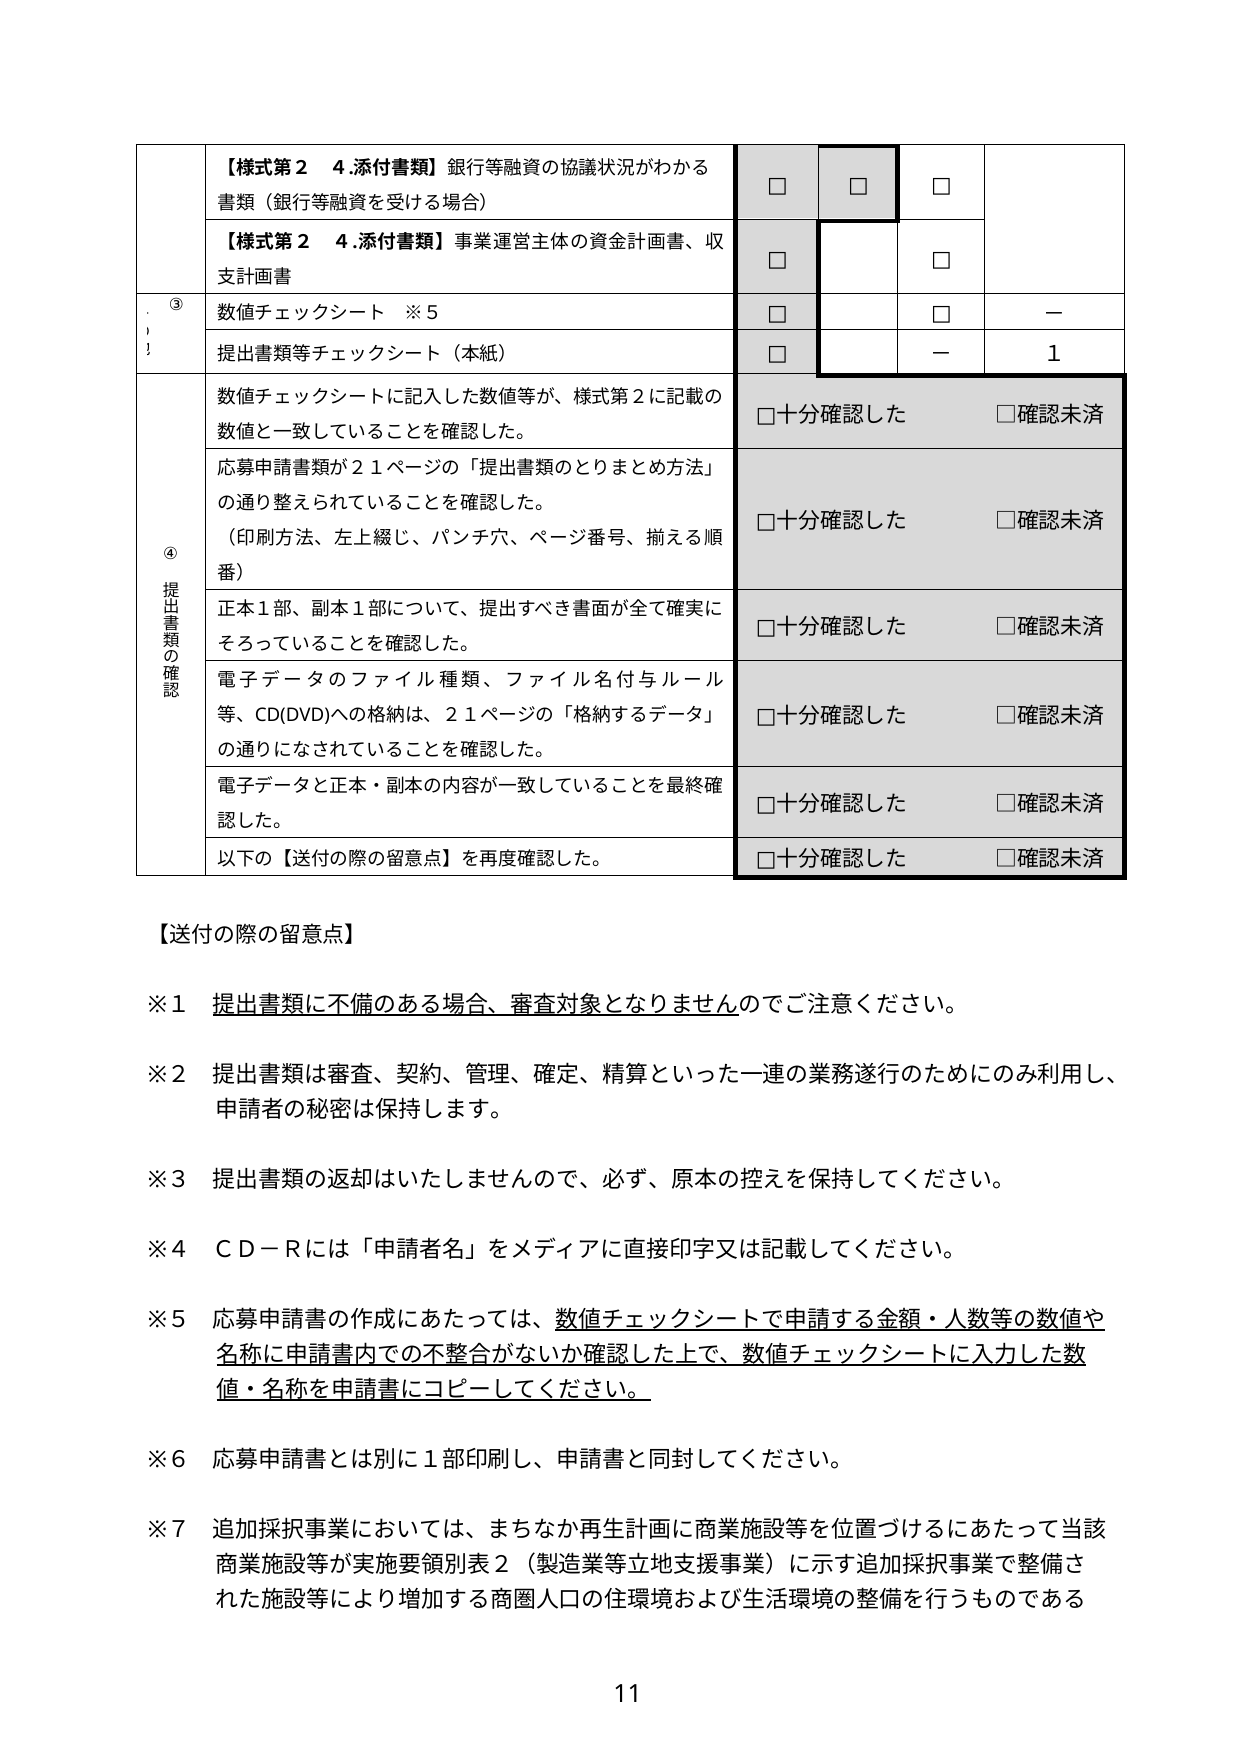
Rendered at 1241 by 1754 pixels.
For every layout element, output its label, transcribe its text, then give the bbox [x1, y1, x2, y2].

table_cell □ [738, 145, 818, 218]
table_cell [821, 330, 897, 373]
text ※３ 提出書類の返却はいたしませんので、必ず、原本の控えを保持してください。 [148, 1160, 1107, 1195]
text ※５ 応募申請書の作成にあたっては、数値チェックシートで申請する金額・人数等の数値や名称に申請書内での不整合がないか確認した上で、数値チェックシートに入力した数値・名称を申請書にコピーしてください。 [148, 1300, 1107, 1405]
table_cell 提出書類等チェックシート（本紙） [206, 330, 733, 373]
table_cell □ [738, 330, 816, 373]
table_cell □十分確認した □確認未済 [738, 374, 1122, 448]
table_cell 応募申請書類が２１ページの「提出書類のとりまとめ方法」の通り整えられていることを確認した。 （印刷方法、左上綴じ、パンチ穴、ページ番号、揃える順番） [206, 449, 733, 589]
table_cell □ [738, 294, 816, 329]
table_cell 提出書類の確認 [137, 374, 205, 875]
table_cell □十分確認した □確認未済 [738, 661, 1122, 766]
table_cell 電子データと正本・副本の内容が一致していることを最終確認した。 [206, 767, 733, 837]
table_cell □十分確認した □確認未済 [738, 590, 1122, 660]
table_cell その他 [137, 294, 205, 373]
table_cell □ [738, 220, 816, 293]
table_cell 以下の【送付の際の留意点】を再度確認した。 [206, 838, 733, 875]
table_cell □ [819, 148, 895, 218]
table_cell － [985, 294, 1124, 329]
table_cell □ [900, 145, 984, 218]
text ※２ 提出書類は審査、契約、管理、確定、精算といった一連の業務遂行のためにのみ利用し、申請者の秘密は保持します。 [148, 1055, 1107, 1125]
table_cell １ [985, 330, 1124, 373]
table_cell □十分確認した □確認未済 [738, 449, 1122, 589]
text ※１ 提出書類に不備のある場合、審査対象となりませんのでご注意ください。 [148, 985, 1107, 1020]
table_cell [821, 223, 897, 293]
table_cell □ [898, 294, 984, 329]
table_cell 数値チェックシート ※５ [206, 294, 733, 329]
text ※４ ＣＤ－Ｒには「申請者名」をメディアに直接印字又は記載してください。 [148, 1230, 1107, 1265]
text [148, 1510, 1107, 1615]
table_cell 電子データのファイル種類、ファイル名付与ルール等、CD(DVD)への格納は、２１ページの「格納するデータ」の通りになされていることを確認した。 [206, 661, 733, 766]
table_cell □ [898, 220, 984, 293]
table_cell □十分確認した □確認未済 [738, 767, 1122, 837]
table_cell 数値チェックシートに記入した数値等が、様式第２に記載の数値と一致していることを確認した。 [206, 374, 733, 448]
text ※６ 応募申請書とは別に１部印刷し、申請書と同封してください。 [148, 1440, 1107, 1475]
table_cell □十分確認した □確認未済 [738, 838, 1122, 875]
table_cell － [898, 330, 984, 373]
text 【送付の際の留意点】 [148, 915, 1107, 950]
table_cell 正本１部、副本１部について、提出すべき書面が全て確実にそろっていることを確認した。 [206, 590, 733, 660]
table_cell [821, 294, 897, 329]
table_cell 【様式第２ ４.添付書類】銀行等融資の協議状況がわかる書類（銀行等融資を受ける場合） [206, 145, 733, 218]
table_cell 【様式第２ ４.添付書類】事業運営主体の資金計画書、収支計画書 [206, 220, 733, 293]
